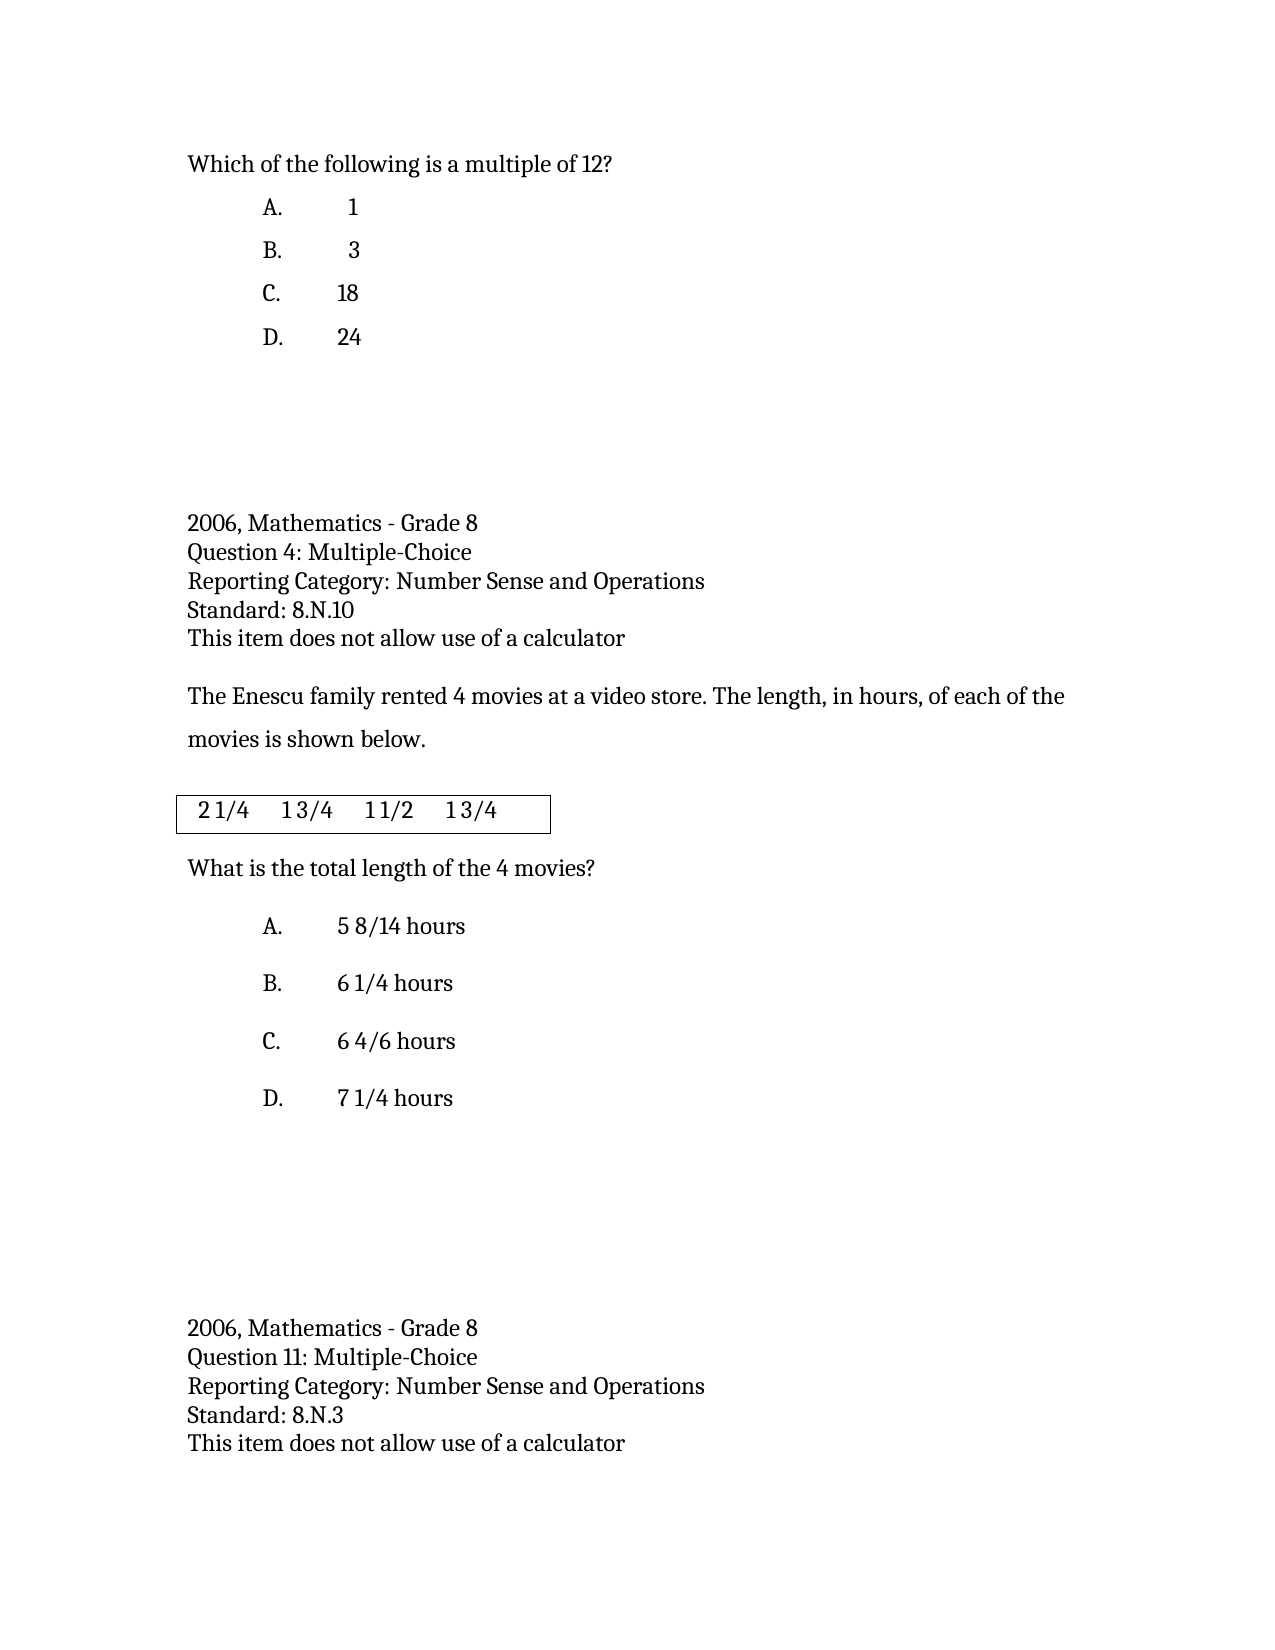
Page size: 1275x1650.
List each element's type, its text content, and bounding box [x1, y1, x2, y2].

text Standard: 8.N.10 [187, 596, 1087, 624]
text The Enescu family rented 4 movies at a video store. The length, in hours, of each of the movies is shown below. [187, 682, 1087, 754]
text D. 7 1/4 hours [187, 1084, 1087, 1113]
text A. 5 8/14 hours [187, 912, 1087, 941]
text This item does not allow use of a calculator [187, 1429, 1087, 1458]
text C. 6 4/6 hours [187, 1027, 1087, 1056]
text 2006, Mathematics - Grade 8 [187, 509, 1087, 538]
text Reporting Category: Number Sense and Operations [187, 567, 1087, 596]
text B. 6 1/4 hours [187, 969, 1087, 998]
text 2006, Mathematics - Grade 8 [187, 1314, 1087, 1343]
text Standard: 8.N.3 [187, 1401, 1087, 1429]
text Reporting Category: Number Sense and Operations [187, 1372, 1087, 1401]
text Question 11: Multiple-Choice [187, 1343, 1087, 1372]
text C. 18 [187, 279, 1087, 308]
text A. 1 [187, 193, 1087, 222]
table_header 2 1/4 1 3/4 1 1/2 1 3/4 [177, 796, 550, 833]
text Which of the following is a multiple of 12? [187, 150, 1087, 179]
text This item does not allow use of a calculator [187, 624, 1087, 653]
text Question 4: Multiple-Choice [187, 538, 1087, 567]
text B. 3 [187, 236, 1087, 265]
text What is the total length of the 4 movies? [187, 854, 1087, 883]
text D. 24 [187, 322, 1087, 351]
